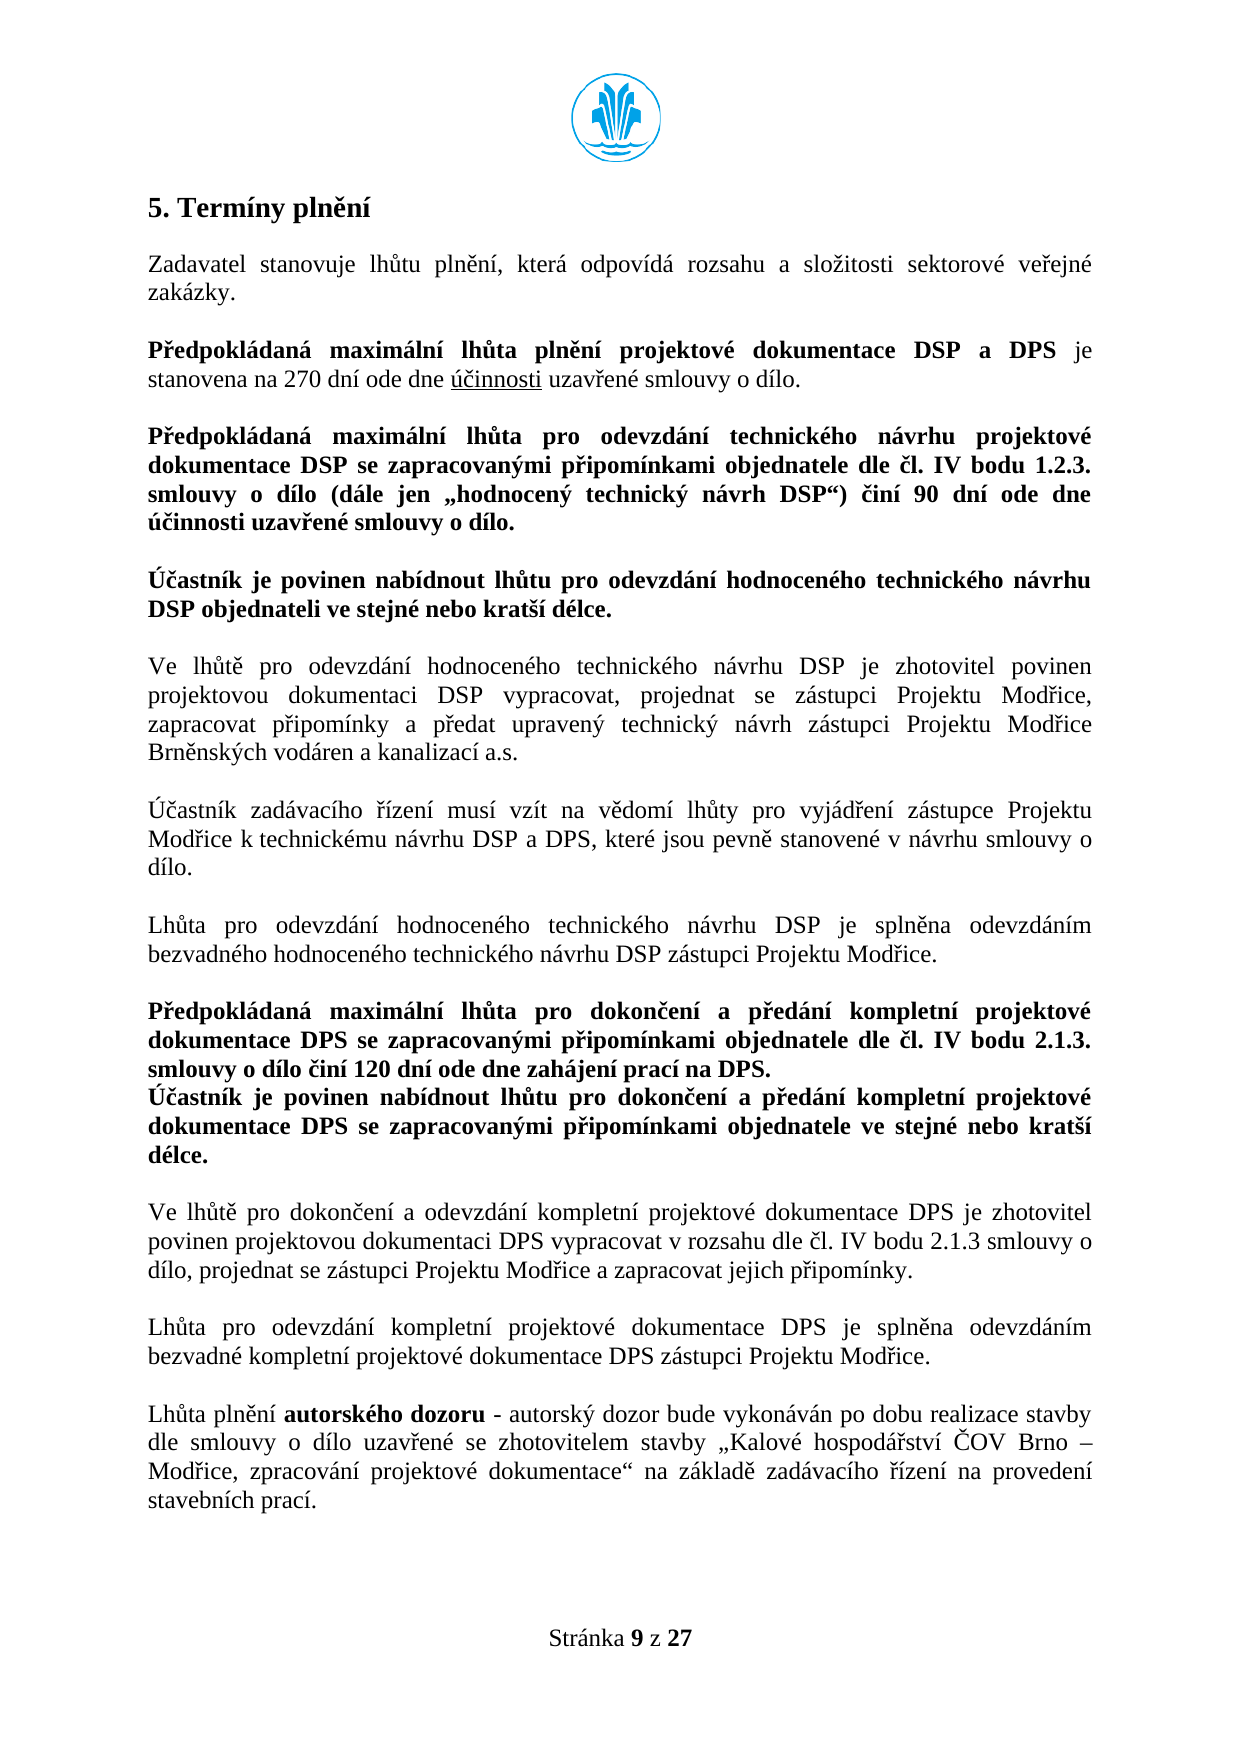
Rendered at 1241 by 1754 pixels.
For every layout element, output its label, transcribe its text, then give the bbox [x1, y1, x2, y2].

text Lhůta plnění autorského dozoru - autorský dozor bude vykonáván po dobu realizace stavby dle smlouvy o dílo uzavřené se zhotovitelem stavby „Kalové hospodářství ČOV Brno – Modřice, zpracování projektové dokumentace“ na základě zadávacího řízení na provedení stavebních prací. [148, 1399, 1093, 1514]
text Účastník zadávacího řízení musí vzít na vědomí lhůty pro vyjádření zástupce Projektu Modřice k technickému návrhu DSP a DPS, které jsou pevně stanovené v návrhu smlouvy o dílo. [148, 795, 1093, 881]
text Předpokládaná maximální lhůta plnění projektové dokumentace DSP a DPS je stanovena na 270 dní ode dne účinnosti uzavřené smlouvy o dílo. [148, 335, 1093, 392]
text Ve lhůtě pro odevzdání hodnoceného technického návrhu DSP je zhotovitel povinen projektovou dokumentaci DSP vypracovat, projednat se zástupci Projektu Modřice, zapracovat připomínky a předat upravený technický návrh zástupci Projektu Modřice Brněnských vodáren a kanalizací a.s. [148, 651, 1093, 766]
subtitle Termíny plnění [148, 190, 1093, 224]
text Zadavatel stanovuje lhůtu plnění, která odpovídá rozsahu a složitosti sektorové veřejné zakázky. [148, 249, 1093, 306]
text Předpokládaná maximální lhůta pro dokončení a předání kompletní projektové dokumentace DPS se zapracovanými připomínkami objednatele dle čl. IV bodu 2.1.3. smlouvy o dílo činí 120 dní ode dne zahájení prací na DPS. [148, 996, 1093, 1082]
text Účastník je povinen nabídnout lhůtu pro dokončení a předání kompletní projektové dokumentace DPS se zapracovanými připomínkami objednatele ve stejné nebo kratší délce. [148, 1082, 1093, 1169]
text Ve lhůtě pro dokončení a odevzdání kompletní projektové dokumentace DPS je zhotovitel povinen projektovou dokumentaci DPS vypracovat v rozsahu dle čl. IV bodu 2.1.3 smlouvy o dílo, projednat se zástupci Projektu Modřice a zapracovat jejich připomínky. [148, 1197, 1093, 1284]
text Účastník je povinen nabídnout lhůtu pro odevzdání hodnoceného technického návrhu DSP objednateli ve stejné nebo kratší délce. [148, 565, 1093, 622]
text Lhůta pro odevzdání hodnoceného technického návrhu DSP je splněna odevzdáním bezvadného hodnoceného technického návrhu DSP zástupci Projektu Modřice. [148, 910, 1093, 967]
text Předpokládaná maximální lhůta pro odevzdání technického návrhu projektové dokumentace DSP se zapracovanými připomínkami objednatele dle čl. IV bodu 1.2.3. smlouvy o dílo (dále jen „hodnocený technický návrh DSP“) činí 90 dní ode dne účinnosti uzavřené smlouvy o dílo. [148, 421, 1093, 536]
text Lhůta pro odevzdání kompletní projektové dokumentace DPS je splněna odevzdáním bezvadné kompletní projektové dokumentace DPS zástupci Projektu Modřice. [148, 1312, 1093, 1370]
